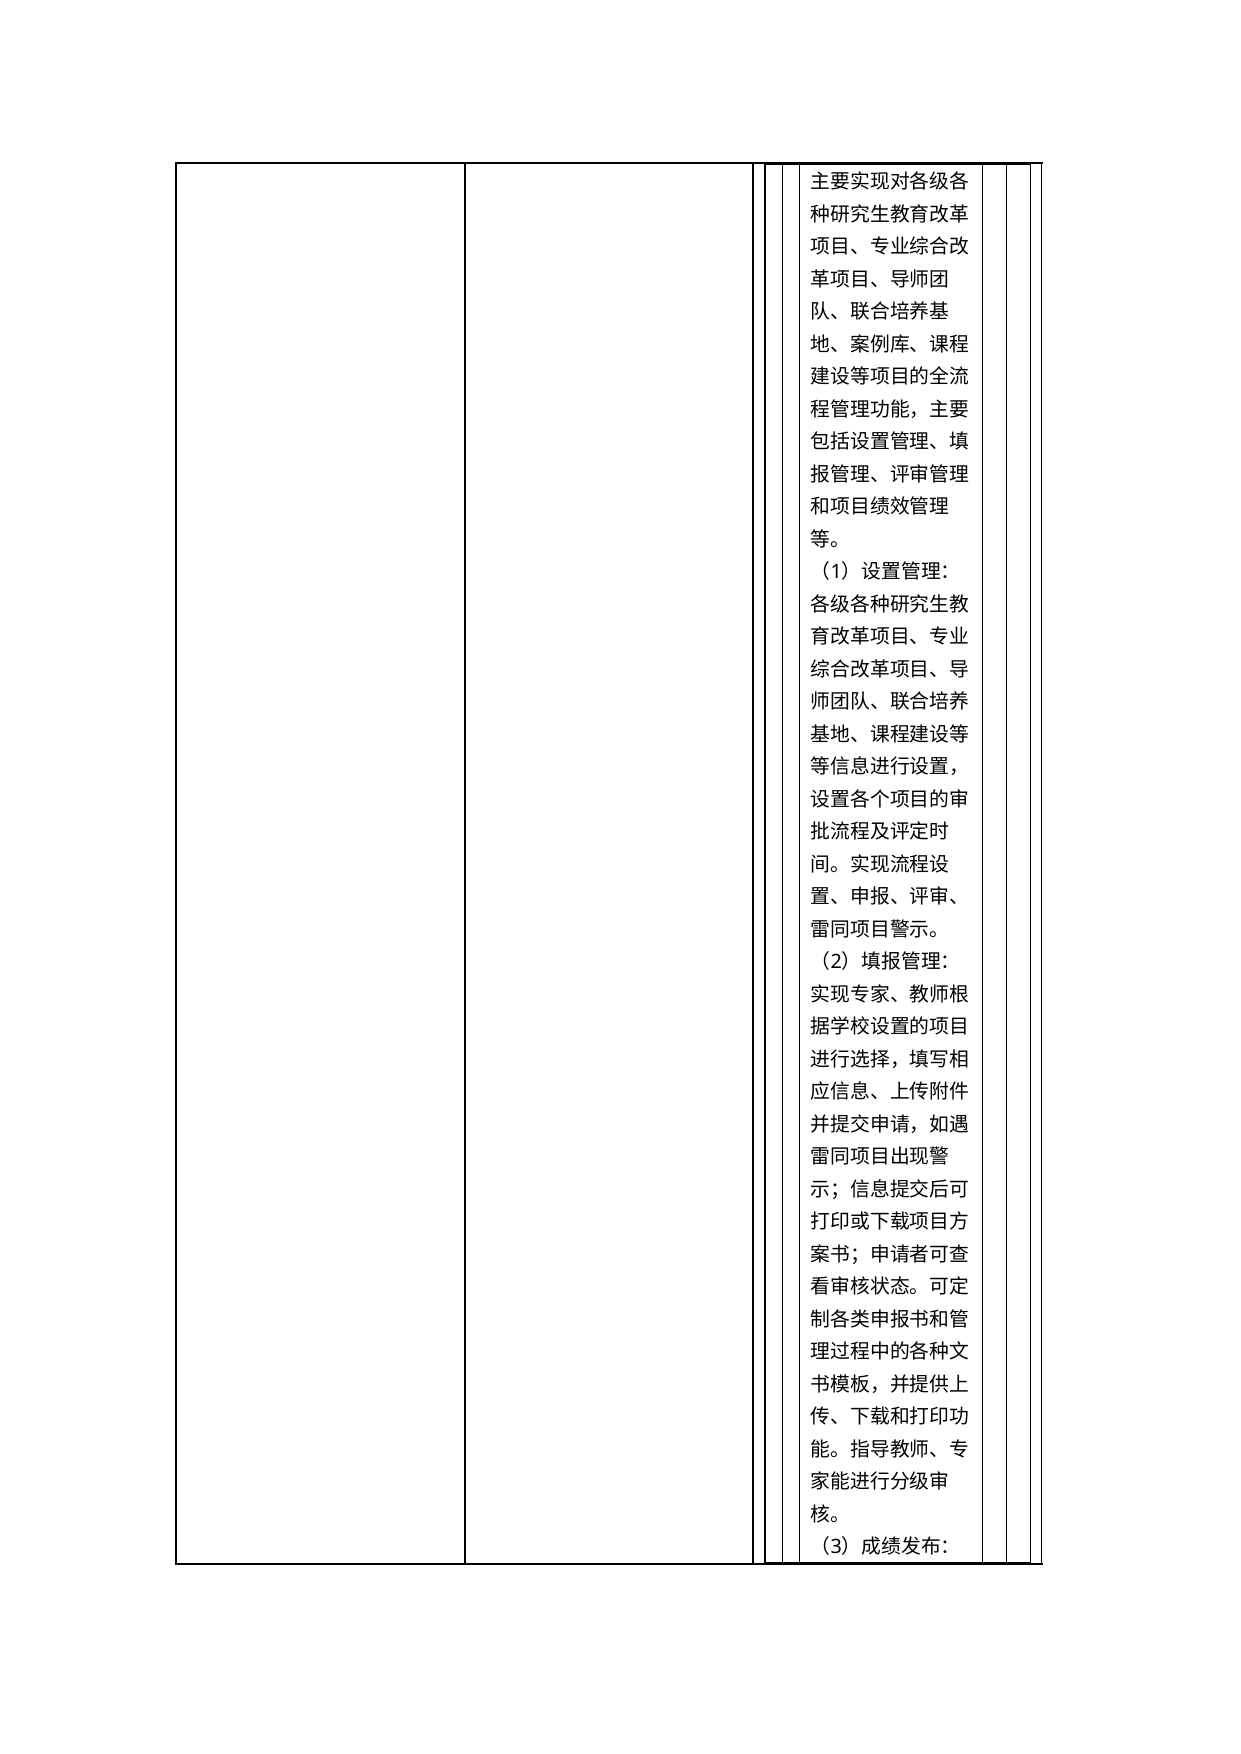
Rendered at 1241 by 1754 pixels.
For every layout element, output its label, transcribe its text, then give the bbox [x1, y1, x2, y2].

table_cell [1007, 165, 1030, 1562]
table_cell [783, 165, 799, 1562]
table_cell [1031, 164, 1041, 1563]
table_cell [983, 165, 1006, 1562]
table_cell [766, 165, 782, 1562]
table_cell [800, 165, 982, 1562]
table_cell 1 [177, 164, 464, 1563]
table_cell [754, 164, 764, 1563]
table_cell [466, 164, 752, 1563]
